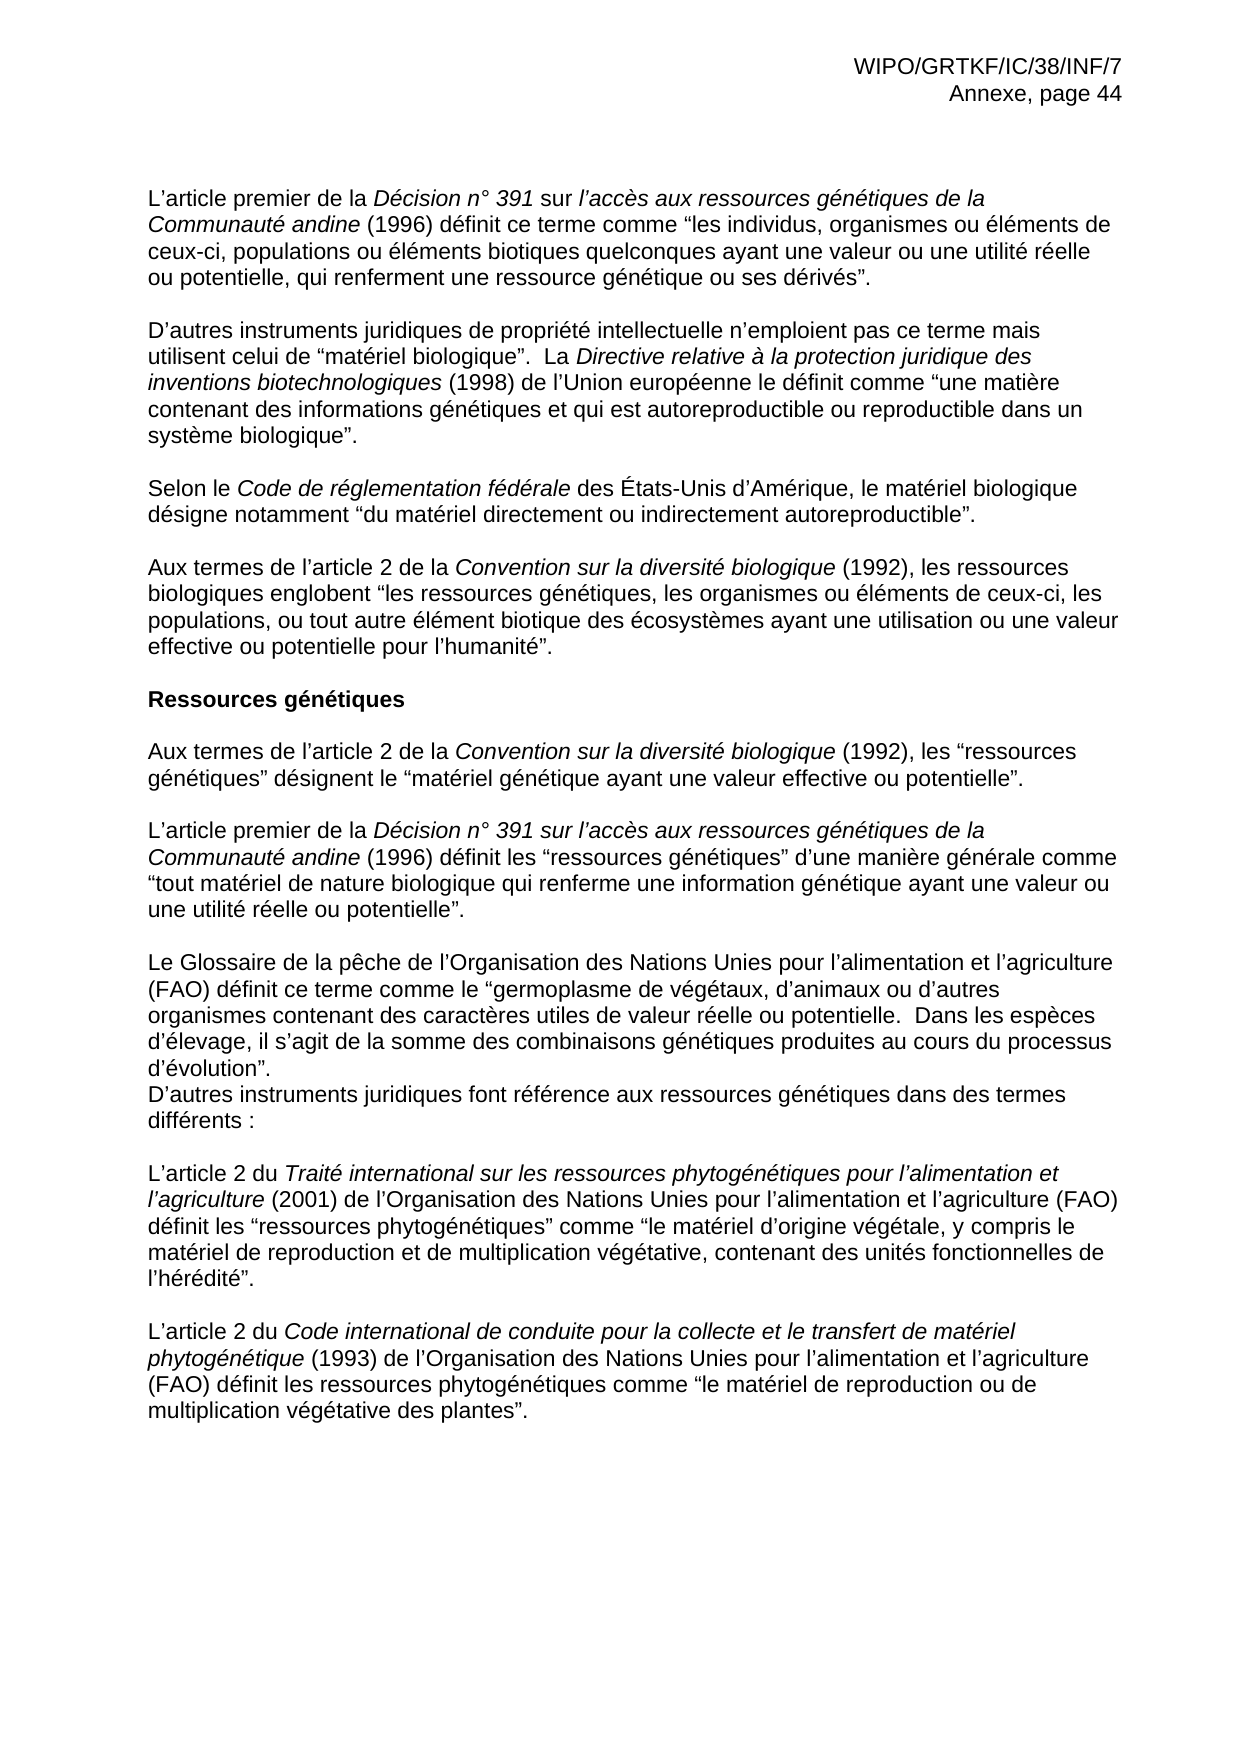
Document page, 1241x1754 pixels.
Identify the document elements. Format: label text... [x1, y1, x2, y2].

text L’article premier de la Décision n° 391 sur l’accès aux ressources génétiques de la Communauté andine (1996) définit ce terme comme “les individus, organismes ou éléments de ceux-ci, populations ou éléments biotiques quelconques ayant une valeur ou une utilité réelle ou potentielle, qui renferment une ressource génétique ou ses dérivés”. [148, 185, 1122, 290]
text Selon le Code de réglementation fédérale des États-Unis d’Amérique, le matériel biologique désigne notamment “du matériel directement ou indirectement autoreproductible”. [148, 475, 1122, 527]
subtitle Ressources génétiques [148, 686, 1122, 712]
text Aux termes de l’article 2 de la Convention sur la diversité biologique (1992), les “ressources génétiques” désignent le “matériel génétique ayant une valeur effective ou potentielle”. [148, 738, 1122, 791]
text L’article 2 du Traité international sur les ressources phytogénétiques pour l’alimentation et l’agriculture (2001) de l’Organisation des Nations Unies pour l’alimentation et l’agriculture (FAO) définit les “ressources phytogénétiques” comme “le matériel d’origine végétale, y compris le matériel de reproduction et de multiplication végétative, contenant des unités fonctionnelles de l’hérédité”. [148, 1160, 1122, 1292]
text D’autres instruments juridiques de propriété intellectuelle n’emploient pas ce terme mais utilisent celui de “matériel biologique”. La Directive relative à la protection juridique des inventions biotechnologiques (1998) de l’Union européenne le définit comme “une matière contenant des informations génétiques et qui est autoreproductible ou reproductible dans un système biologique”. [148, 317, 1122, 448]
text Aux termes de l’article 2 de la Convention sur la diversité biologique (1992), les ressources biologiques englobent “les ressources génétiques, les organismes ou éléments de ceux-ci, les populations, ou tout autre élément biotique des écosystèmes ayant une utilisation ou une valeur effective ou potentielle pour l’humanité”. [148, 554, 1122, 659]
text L’article 2 du Code international de conduite pour la collecte et le transfert de matériel phytogénétique (1993) de l’Organisation des Nations Unies pour l’alimentation et l’agriculture (FAO) définit les ressources phytogénétiques comme “le matériel de reproduction ou de multiplication végétative des plantes”. [148, 1318, 1122, 1423]
text L’article premier de la Décision n° 391 sur l’accès aux ressources génétiques de la Communauté andine (1996) définit les “ressources génétiques” d’une manière générale comme “tout matériel de nature biologique qui renferme une information génétique ayant une valeur ou une utilité réelle ou potentielle”. [148, 817, 1122, 923]
text D’autres instruments juridiques font référence aux ressources génétiques dans des termes différents : [148, 1081, 1122, 1134]
text Le Glossaire de la pêche de l’Organisation des Nations Unies pour l’alimentation et l’agriculture (FAO) définit ce terme comme le “germoplasme de végétaux, d’animaux ou d’autres organismes contenant des caractères utiles de valeur réelle ou potentielle. Dans les espèces d’élevage, il s’agit de la somme des combinaisons génétiques produites au cours du processus d’évolution”. [148, 949, 1122, 1081]
